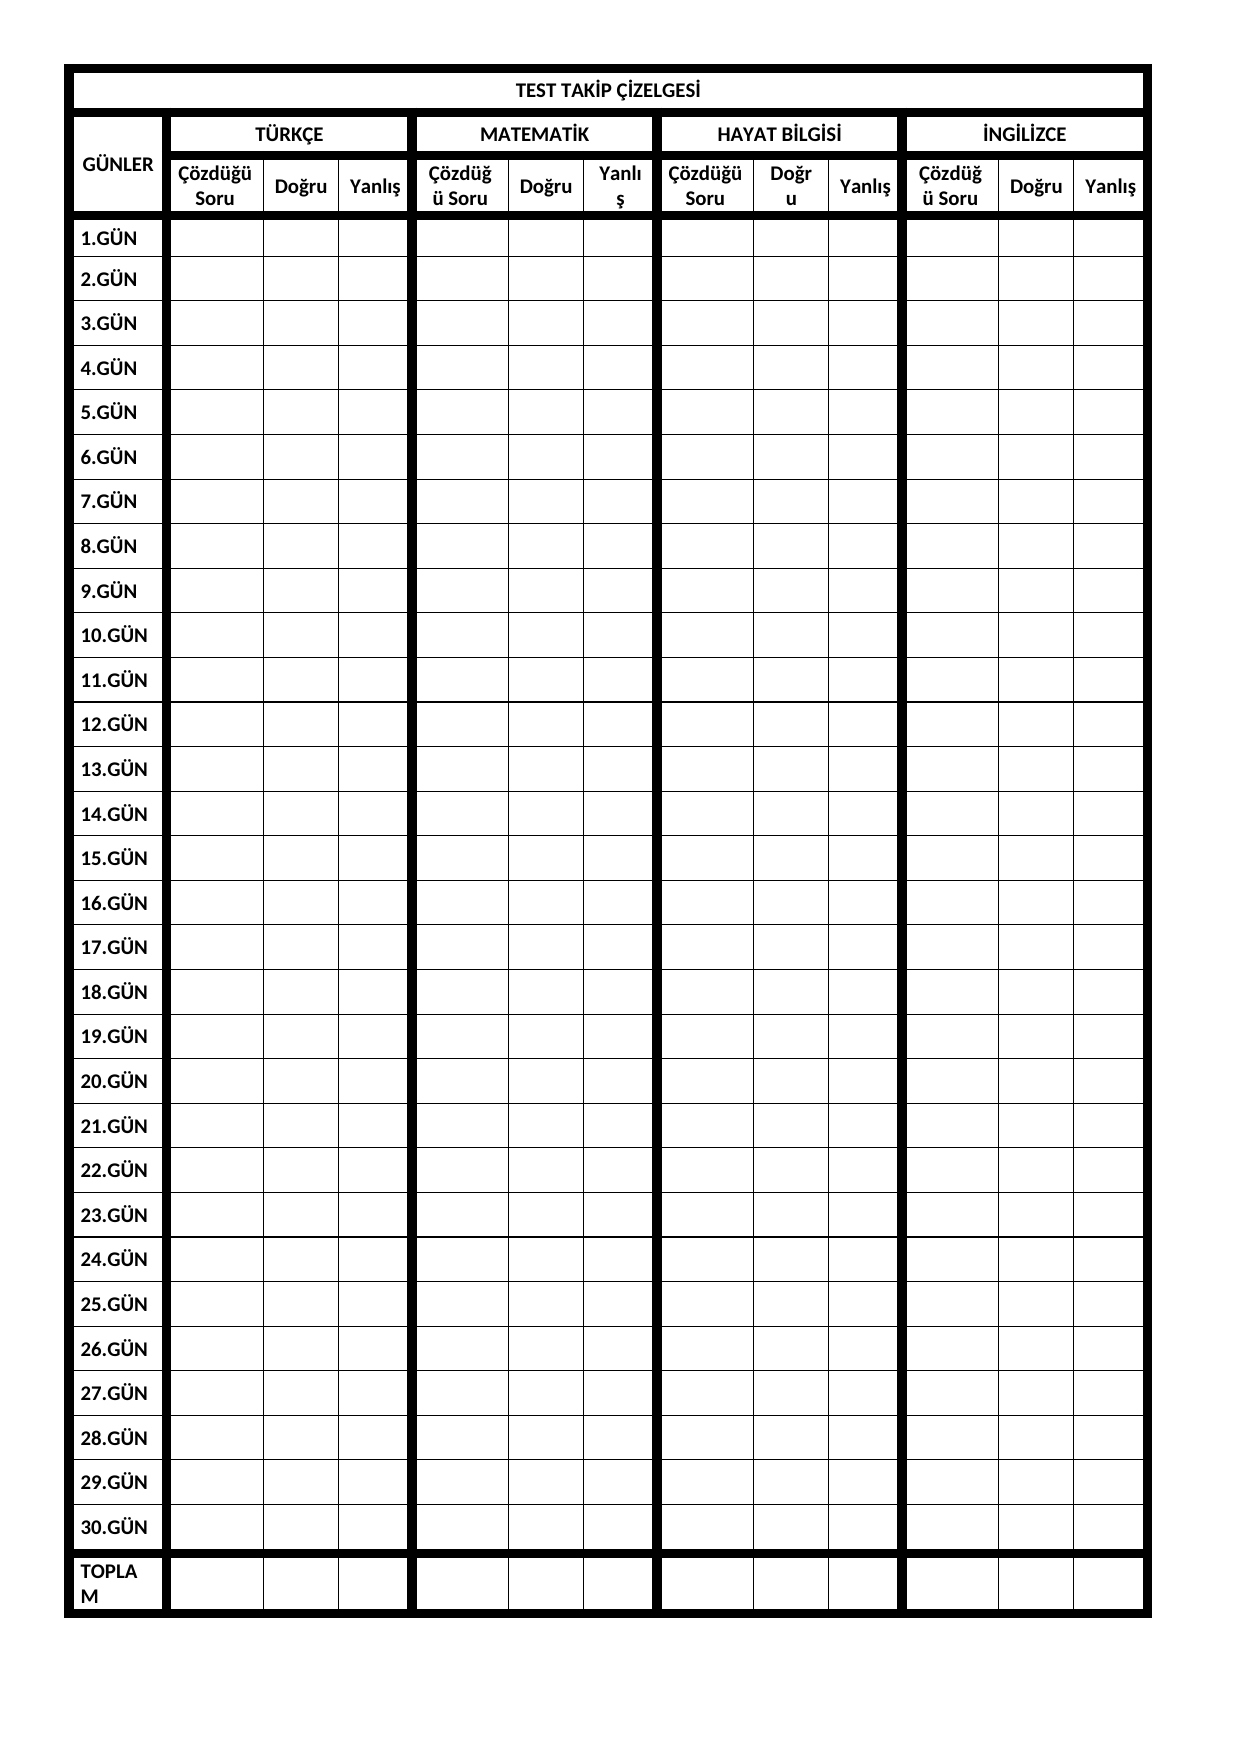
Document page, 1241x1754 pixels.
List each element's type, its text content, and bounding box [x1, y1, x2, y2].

table_cell [829, 1416, 897, 1459]
table_cell [999, 257, 1073, 300]
table_cell [509, 480, 583, 523]
table_cell [662, 301, 753, 345]
table_cell [754, 836, 828, 880]
table_cell [662, 257, 753, 300]
table_cell [662, 970, 753, 1013]
table_cell [339, 881, 407, 924]
table_cell [264, 346, 338, 389]
table_cell [1074, 1327, 1143, 1370]
table_cell [264, 970, 338, 1013]
table_cell [662, 925, 753, 969]
table_cell 14.GÜN [74, 792, 162, 835]
table_cell [339, 1460, 407, 1504]
table_cell [417, 925, 508, 969]
table_cell [999, 1505, 1073, 1548]
table_cell [264, 613, 338, 657]
table_cell [829, 480, 897, 523]
table_cell [907, 613, 998, 657]
table_cell TÜRKÇE [171, 117, 407, 151]
table_cell [509, 1282, 583, 1326]
table_cell [1074, 569, 1143, 612]
table_cell [509, 1148, 583, 1192]
table_cell [264, 1282, 338, 1326]
table_cell [171, 1238, 263, 1281]
table_cell [417, 1327, 508, 1370]
table_cell [171, 881, 263, 924]
table_cell [264, 925, 338, 969]
table_cell [264, 301, 338, 345]
table_cell [1074, 301, 1143, 345]
table_cell [509, 1015, 583, 1058]
table_cell [907, 1460, 998, 1504]
table_cell [417, 480, 508, 523]
table_cell [999, 435, 1073, 478]
table_cell 30.GÜN [74, 1505, 162, 1548]
table_cell [171, 1148, 263, 1192]
table_cell [339, 524, 407, 568]
table_cell [171, 346, 263, 389]
table_cell [999, 613, 1073, 657]
table_cell [1074, 1148, 1143, 1192]
table_cell [339, 1148, 407, 1192]
table_cell [584, 1460, 652, 1504]
table_cell [509, 703, 583, 746]
table_cell Yanlış [829, 160, 897, 211]
table_cell [999, 1015, 1073, 1058]
table_cell [907, 881, 998, 924]
table_cell 5.GÜN [74, 390, 162, 434]
table_cell [754, 1238, 828, 1281]
table_cell [829, 569, 897, 612]
table_cell [171, 1327, 263, 1370]
table_cell [662, 569, 753, 612]
table_cell [907, 703, 998, 746]
table_cell 11.GÜN [74, 658, 162, 701]
table_cell [907, 1015, 998, 1058]
table_cell [754, 257, 828, 300]
table_cell [171, 569, 263, 612]
table_cell [171, 435, 263, 478]
table_cell [264, 390, 338, 434]
table_cell [264, 658, 338, 701]
table_cell 9.GÜN [74, 569, 162, 612]
table_cell [829, 346, 897, 389]
table_cell [264, 1505, 338, 1548]
table_cell [264, 747, 338, 791]
table_cell [171, 524, 263, 568]
table_cell [754, 658, 828, 701]
table_cell [754, 346, 828, 389]
table_cell [339, 1104, 407, 1147]
table_cell [1074, 435, 1143, 478]
table_cell Yanlış [1074, 160, 1143, 211]
table_cell [907, 524, 998, 568]
table_cell [754, 569, 828, 612]
table_cell [754, 1148, 828, 1192]
table_cell [509, 301, 583, 345]
table_cell [662, 1371, 753, 1415]
table_cell [662, 836, 753, 880]
table_cell [171, 1416, 263, 1459]
table_cell 19.GÜN [74, 1015, 162, 1058]
table_cell [584, 346, 652, 389]
table_cell [829, 925, 897, 969]
table_cell [509, 747, 583, 791]
table_cell [829, 792, 897, 835]
table_cell [662, 390, 753, 434]
table_cell [509, 390, 583, 434]
table_cell [754, 1416, 828, 1459]
table_cell [584, 1371, 652, 1415]
table_cell [662, 1238, 753, 1281]
table_cell [339, 1059, 407, 1103]
table_cell [1074, 480, 1143, 523]
table_cell 7.GÜN [74, 480, 162, 523]
table_cell [509, 1371, 583, 1415]
table_cell [509, 1104, 583, 1147]
table_cell Yanlış [584, 160, 652, 211]
table_cell [662, 480, 753, 523]
table_cell [999, 836, 1073, 880]
table_cell [754, 1282, 828, 1326]
table_cell [907, 970, 998, 1013]
table_cell [1074, 1015, 1143, 1058]
table_cell [417, 836, 508, 880]
table_cell [264, 1238, 338, 1281]
table_cell [417, 1460, 508, 1504]
table_cell [662, 346, 753, 389]
table_cell [509, 1059, 583, 1103]
table_cell [171, 1371, 263, 1415]
table_cell [662, 1104, 753, 1147]
table_cell [171, 1104, 263, 1147]
table_cell [662, 220, 753, 256]
table_cell 25.GÜN [74, 1282, 162, 1326]
table_cell [339, 1015, 407, 1058]
table_cell [171, 970, 263, 1013]
table_cell [829, 1104, 897, 1147]
table_cell [584, 881, 652, 924]
table_cell [907, 1558, 998, 1609]
table_cell [1074, 1558, 1143, 1609]
table_cell [907, 925, 998, 969]
table_cell [907, 658, 998, 701]
table_cell [999, 1193, 1073, 1236]
table_cell [584, 1558, 652, 1609]
table_cell [171, 1505, 263, 1548]
table_cell [662, 1015, 753, 1058]
table_cell [339, 1238, 407, 1281]
table_cell [907, 836, 998, 880]
table_cell [662, 613, 753, 657]
table_cell [417, 658, 508, 701]
table_cell [999, 1558, 1073, 1609]
table_cell 17.GÜN [74, 925, 162, 969]
table_cell [907, 1371, 998, 1415]
table_cell [509, 792, 583, 835]
table_cell [417, 1416, 508, 1459]
table_cell [264, 1059, 338, 1103]
table_cell [584, 1015, 652, 1058]
table_cell [662, 435, 753, 478]
table_cell [417, 435, 508, 478]
table_cell [584, 301, 652, 345]
table_cell [907, 1104, 998, 1147]
table_cell [171, 220, 263, 256]
table_cell [1074, 613, 1143, 657]
table_cell [339, 703, 407, 746]
table_cell [907, 1059, 998, 1103]
table_cell [999, 925, 1073, 969]
table_cell [754, 1505, 828, 1548]
table_cell TOPLAM [74, 1558, 162, 1609]
table_cell [1074, 836, 1143, 880]
table_cell [1074, 1104, 1143, 1147]
table_cell [662, 792, 753, 835]
table_cell [907, 1193, 998, 1236]
table_cell [509, 881, 583, 924]
table_cell [999, 346, 1073, 389]
table_cell [907, 747, 998, 791]
table_cell [907, 792, 998, 835]
table_cell [339, 220, 407, 256]
table_cell [509, 346, 583, 389]
table_cell [829, 970, 897, 1013]
table_cell [662, 1327, 753, 1370]
table_cell [584, 703, 652, 746]
table_cell [417, 524, 508, 568]
table_cell [999, 747, 1073, 791]
table_cell MATEMATİK [417, 117, 652, 151]
table_cell [417, 613, 508, 657]
table_cell [509, 257, 583, 300]
table_cell [907, 390, 998, 434]
table_cell [264, 1327, 338, 1370]
table_cell [339, 1371, 407, 1415]
table_cell [754, 1460, 828, 1504]
table_cell Doğru [509, 160, 583, 211]
table_cell [171, 613, 263, 657]
table_cell 21.GÜN [74, 1104, 162, 1147]
table_cell [417, 881, 508, 924]
table_cell [339, 658, 407, 701]
table_cell [662, 703, 753, 746]
table_cell [264, 569, 338, 612]
table_cell 24.GÜN [74, 1238, 162, 1281]
table_cell [999, 524, 1073, 568]
table_cell [1074, 257, 1143, 300]
table_cell [829, 836, 897, 880]
table_cell [264, 220, 338, 256]
table_cell [1074, 703, 1143, 746]
table_cell [999, 1148, 1073, 1192]
table_cell [1074, 346, 1143, 389]
table_cell [1074, 925, 1143, 969]
table_cell [417, 1371, 508, 1415]
table_cell 2.GÜN [74, 257, 162, 300]
table_cell [1074, 658, 1143, 701]
table_cell [584, 1148, 652, 1192]
table_cell [264, 524, 338, 568]
table_cell [417, 301, 508, 345]
table_cell [171, 1460, 263, 1504]
table_cell [509, 569, 583, 612]
table_cell Çözdüğü Soru [907, 160, 998, 211]
table_cell [584, 1193, 652, 1236]
table_cell [417, 1505, 508, 1548]
table_cell [662, 1460, 753, 1504]
table_cell HAYAT BİLGİSİ [662, 117, 897, 151]
table_cell [417, 703, 508, 746]
table_cell Çözdüğü Soru [662, 160, 753, 211]
table_cell [829, 703, 897, 746]
table_cell [339, 613, 407, 657]
table_cell [417, 569, 508, 612]
table_cell [584, 480, 652, 523]
table_cell [171, 703, 263, 746]
table_cell [584, 836, 652, 880]
table_cell [754, 1104, 828, 1147]
table_cell Çözdüğü Soru [417, 160, 508, 211]
table_cell [999, 569, 1073, 612]
table_cell [662, 658, 753, 701]
table_cell [1074, 390, 1143, 434]
table_cell [417, 1193, 508, 1236]
table_cell [417, 1104, 508, 1147]
table_cell [171, 836, 263, 880]
table_cell 16.GÜN [74, 881, 162, 924]
table_cell [171, 390, 263, 434]
table_cell [417, 792, 508, 835]
table_cell [907, 346, 998, 389]
table_cell [339, 970, 407, 1013]
table_cell [829, 301, 897, 345]
table_cell [171, 747, 263, 791]
table_cell [417, 1148, 508, 1192]
table_cell [584, 613, 652, 657]
table_cell 20.GÜN [74, 1059, 162, 1103]
table_cell [754, 1558, 828, 1609]
table_cell [999, 1059, 1073, 1103]
table_cell [754, 792, 828, 835]
table_cell [1074, 881, 1143, 924]
table_cell [907, 220, 998, 256]
table_cell [339, 1416, 407, 1459]
table_cell 13.GÜN [74, 747, 162, 791]
table_cell [999, 390, 1073, 434]
table_cell [417, 390, 508, 434]
table_cell [1074, 792, 1143, 835]
table_cell [264, 435, 338, 478]
table_cell [264, 1148, 338, 1192]
table_cell [509, 613, 583, 657]
table_cell [584, 1416, 652, 1459]
table_cell [829, 1238, 897, 1281]
table_cell [907, 1282, 998, 1326]
table_cell [662, 1505, 753, 1548]
table_cell 10.GÜN [74, 613, 162, 657]
table_cell [264, 703, 338, 746]
table_cell [999, 1282, 1073, 1326]
table_cell [829, 1460, 897, 1504]
table_cell [339, 1193, 407, 1236]
table_cell [829, 747, 897, 791]
table_cell [509, 925, 583, 969]
table_cell [999, 658, 1073, 701]
table_cell [584, 569, 652, 612]
table_cell 22.GÜN [74, 1148, 162, 1192]
table_cell [417, 257, 508, 300]
table_cell [584, 925, 652, 969]
table_cell 26.GÜN [74, 1327, 162, 1370]
table_cell 23.GÜN [74, 1193, 162, 1236]
table_cell [754, 925, 828, 969]
table_cell [1074, 220, 1143, 256]
table_cell [417, 346, 508, 389]
table_cell [584, 524, 652, 568]
table_cell [417, 970, 508, 1013]
table_cell [829, 220, 897, 256]
table_cell [754, 1059, 828, 1103]
table_cell 29.GÜN [74, 1460, 162, 1504]
table_cell 28.GÜN [74, 1416, 162, 1459]
table_cell [999, 1327, 1073, 1370]
table_cell [829, 390, 897, 434]
table_cell [999, 480, 1073, 523]
table_cell [829, 1371, 897, 1415]
table_cell [754, 613, 828, 657]
table_cell [264, 1460, 338, 1504]
table_cell [584, 747, 652, 791]
table_cell [171, 1059, 263, 1103]
table_cell [584, 1282, 652, 1326]
table_cell [907, 301, 998, 345]
table_cell [264, 881, 338, 924]
table_cell [584, 1238, 652, 1281]
table_cell [264, 257, 338, 300]
table_cell [339, 301, 407, 345]
table_cell [339, 836, 407, 880]
table_cell 27.GÜN [74, 1371, 162, 1415]
table_cell [509, 1505, 583, 1548]
table_cell [264, 1015, 338, 1058]
table_cell [584, 970, 652, 1013]
table_cell [339, 1282, 407, 1326]
table_cell GÜNLER [74, 117, 162, 211]
table_cell [829, 613, 897, 657]
table_cell [1074, 1460, 1143, 1504]
table_cell 4.GÜN [74, 346, 162, 389]
table_cell [999, 703, 1073, 746]
table_cell [509, 435, 583, 478]
table_cell [999, 1104, 1073, 1147]
table_cell [829, 1282, 897, 1326]
table_cell 6.GÜN [74, 435, 162, 478]
table_cell [829, 1059, 897, 1103]
table_cell [264, 1104, 338, 1147]
table_cell [829, 524, 897, 568]
table_cell [999, 1460, 1073, 1504]
table_cell [584, 792, 652, 835]
table_cell [509, 1460, 583, 1504]
table_cell [662, 1059, 753, 1103]
table_cell [171, 792, 263, 835]
table_cell [829, 257, 897, 300]
table_cell [584, 435, 652, 478]
table_cell [1074, 1505, 1143, 1548]
table_cell [754, 390, 828, 434]
table_cell Çözdüğü Soru [171, 160, 263, 211]
table_cell [829, 1327, 897, 1370]
table_cell [171, 658, 263, 701]
table_cell [829, 435, 897, 478]
table_cell İNGİLİZCE [907, 117, 1143, 151]
table_cell [417, 1238, 508, 1281]
table_cell [509, 1558, 583, 1609]
table_cell [907, 1327, 998, 1370]
table_cell [754, 1015, 828, 1058]
table_cell [339, 390, 407, 434]
table_cell [662, 1148, 753, 1192]
table_cell [1074, 1416, 1143, 1459]
table_cell [754, 220, 828, 256]
table_cell [754, 1327, 828, 1370]
table_cell [584, 1505, 652, 1548]
table_cell [754, 435, 828, 478]
table_cell [339, 1558, 407, 1609]
table_cell [1074, 1238, 1143, 1281]
table_cell [584, 1104, 652, 1147]
table_cell [1074, 747, 1143, 791]
table_cell [907, 569, 998, 612]
table_cell [264, 1558, 338, 1609]
table_cell [1074, 524, 1143, 568]
table_header TEST TAKİP ÇİZELGESİ [74, 73, 1143, 107]
table_cell [417, 1015, 508, 1058]
table_cell [999, 220, 1073, 256]
table_cell [584, 220, 652, 256]
table_cell [584, 658, 652, 701]
table_cell [1074, 1371, 1143, 1415]
table_cell [907, 1505, 998, 1548]
table_cell [509, 1327, 583, 1370]
table_cell [662, 524, 753, 568]
table_cell [999, 1238, 1073, 1281]
table_cell [662, 1193, 753, 1236]
table_cell [171, 257, 263, 300]
table_cell [754, 1193, 828, 1236]
table_cell [584, 1327, 652, 1370]
table_cell [339, 435, 407, 478]
table_cell [339, 1505, 407, 1548]
table_cell [907, 257, 998, 300]
table_cell [754, 524, 828, 568]
table_cell [662, 881, 753, 924]
table_cell [829, 1015, 897, 1058]
table_cell [754, 970, 828, 1013]
table_cell [171, 925, 263, 969]
table_cell [417, 1059, 508, 1103]
table_cell [999, 970, 1073, 1013]
table_cell [829, 1505, 897, 1548]
table_cell [907, 1416, 998, 1459]
table_cell [754, 301, 828, 345]
table_cell [264, 1416, 338, 1459]
table_cell [417, 220, 508, 256]
table_cell Doğru [264, 160, 338, 211]
table_cell [417, 747, 508, 791]
table_cell [171, 301, 263, 345]
table_cell 12.GÜN [74, 703, 162, 746]
table_cell [509, 970, 583, 1013]
table_cell [509, 1238, 583, 1281]
table_cell [339, 346, 407, 389]
table_cell [829, 1558, 897, 1609]
table_cell [829, 881, 897, 924]
table_cell [509, 1193, 583, 1236]
table_cell [171, 1558, 263, 1609]
table_cell [1074, 1059, 1143, 1103]
table_cell 1.GÜN [74, 220, 162, 256]
table_cell Doğru [754, 160, 828, 211]
table_cell [754, 747, 828, 791]
table_cell [339, 925, 407, 969]
table_cell [907, 1238, 998, 1281]
table_cell [1074, 1282, 1143, 1326]
table_cell [662, 747, 753, 791]
table_cell [264, 792, 338, 835]
table_cell [509, 220, 583, 256]
table_cell [171, 480, 263, 523]
table_cell 15.GÜN [74, 836, 162, 880]
table_cell 8.GÜN [74, 524, 162, 568]
table_cell [509, 658, 583, 701]
table_cell [829, 658, 897, 701]
table_cell [662, 1282, 753, 1326]
table_cell [754, 1371, 828, 1415]
table_cell [264, 1193, 338, 1236]
table_cell [339, 257, 407, 300]
table_cell Doğru [999, 160, 1073, 211]
table_cell [584, 390, 652, 434]
table_cell [509, 836, 583, 880]
table_cell [171, 1193, 263, 1236]
table_cell [339, 1327, 407, 1370]
table_cell [829, 1148, 897, 1192]
table_cell [509, 1416, 583, 1459]
table_cell [584, 257, 652, 300]
table_cell [1074, 970, 1143, 1013]
table_cell 18.GÜN [74, 970, 162, 1013]
table_cell [907, 435, 998, 478]
table_cell [999, 1371, 1073, 1415]
table_cell [754, 703, 828, 746]
table_cell [999, 792, 1073, 835]
table_cell [171, 1282, 263, 1326]
table_cell [1074, 1193, 1143, 1236]
table_cell [662, 1416, 753, 1459]
table_cell [417, 1558, 508, 1609]
table_cell [999, 881, 1073, 924]
table_cell 3.GÜN [74, 301, 162, 345]
table_cell [264, 1371, 338, 1415]
table_cell [584, 1059, 652, 1103]
table_cell [754, 881, 828, 924]
table_cell [662, 1558, 753, 1609]
table_cell [339, 569, 407, 612]
table_cell [999, 1416, 1073, 1459]
table_cell [999, 301, 1073, 345]
table_cell [171, 1015, 263, 1058]
table_cell [264, 836, 338, 880]
table_cell [754, 480, 828, 523]
table_cell [339, 747, 407, 791]
table_cell [264, 480, 338, 523]
table_cell [907, 1148, 998, 1192]
table_cell [417, 1282, 508, 1326]
table_cell [339, 792, 407, 835]
table_cell [509, 524, 583, 568]
table_cell [339, 480, 407, 523]
table_cell Yanlış [339, 160, 407, 211]
table_cell [829, 1193, 897, 1236]
table_cell [907, 480, 998, 523]
